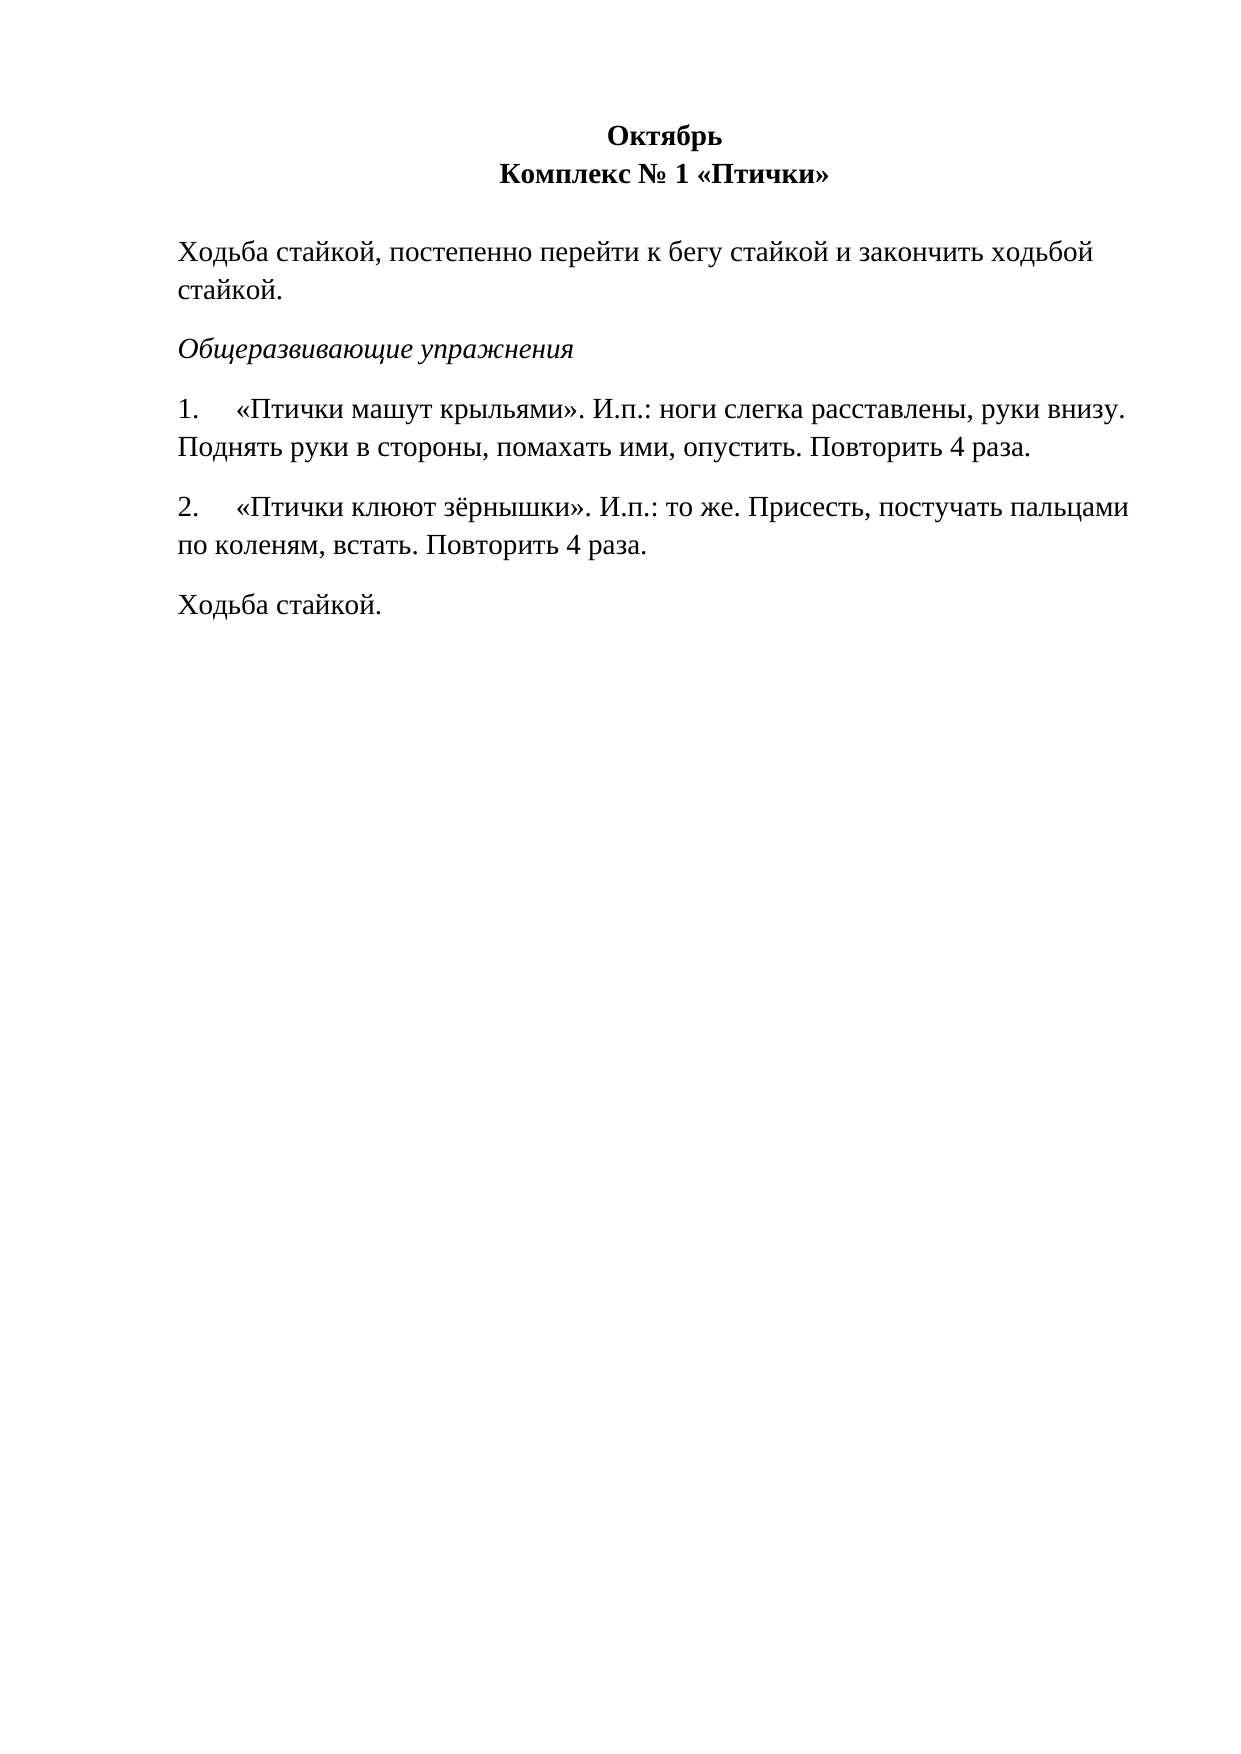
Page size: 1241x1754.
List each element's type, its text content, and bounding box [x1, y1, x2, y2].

text Общеразвивающие упражнения [177, 332, 1152, 365]
text Октябрь [177, 118, 1152, 152]
text Комплекс № 1 «Птички» [177, 157, 1152, 190]
text Ходьба стайкой. [177, 587, 1152, 620]
text 1. «Птички машут крыльями». И.п.: ноги слегка расставлены, руки внизу. Поднять руки в стороны, помахать ими, опустить. Повторить 4 раза. [177, 391, 1152, 463]
text 2. «Птички клюют зёрнышки». И.п.: то же. Присесть, постучать пальцами по коленям, встать. Повторить 4 раза. [177, 489, 1152, 561]
text Ходьба стайкой, постепенно перейти к бегу стайкой и закончить ходьбой стайкой. [177, 234, 1152, 306]
